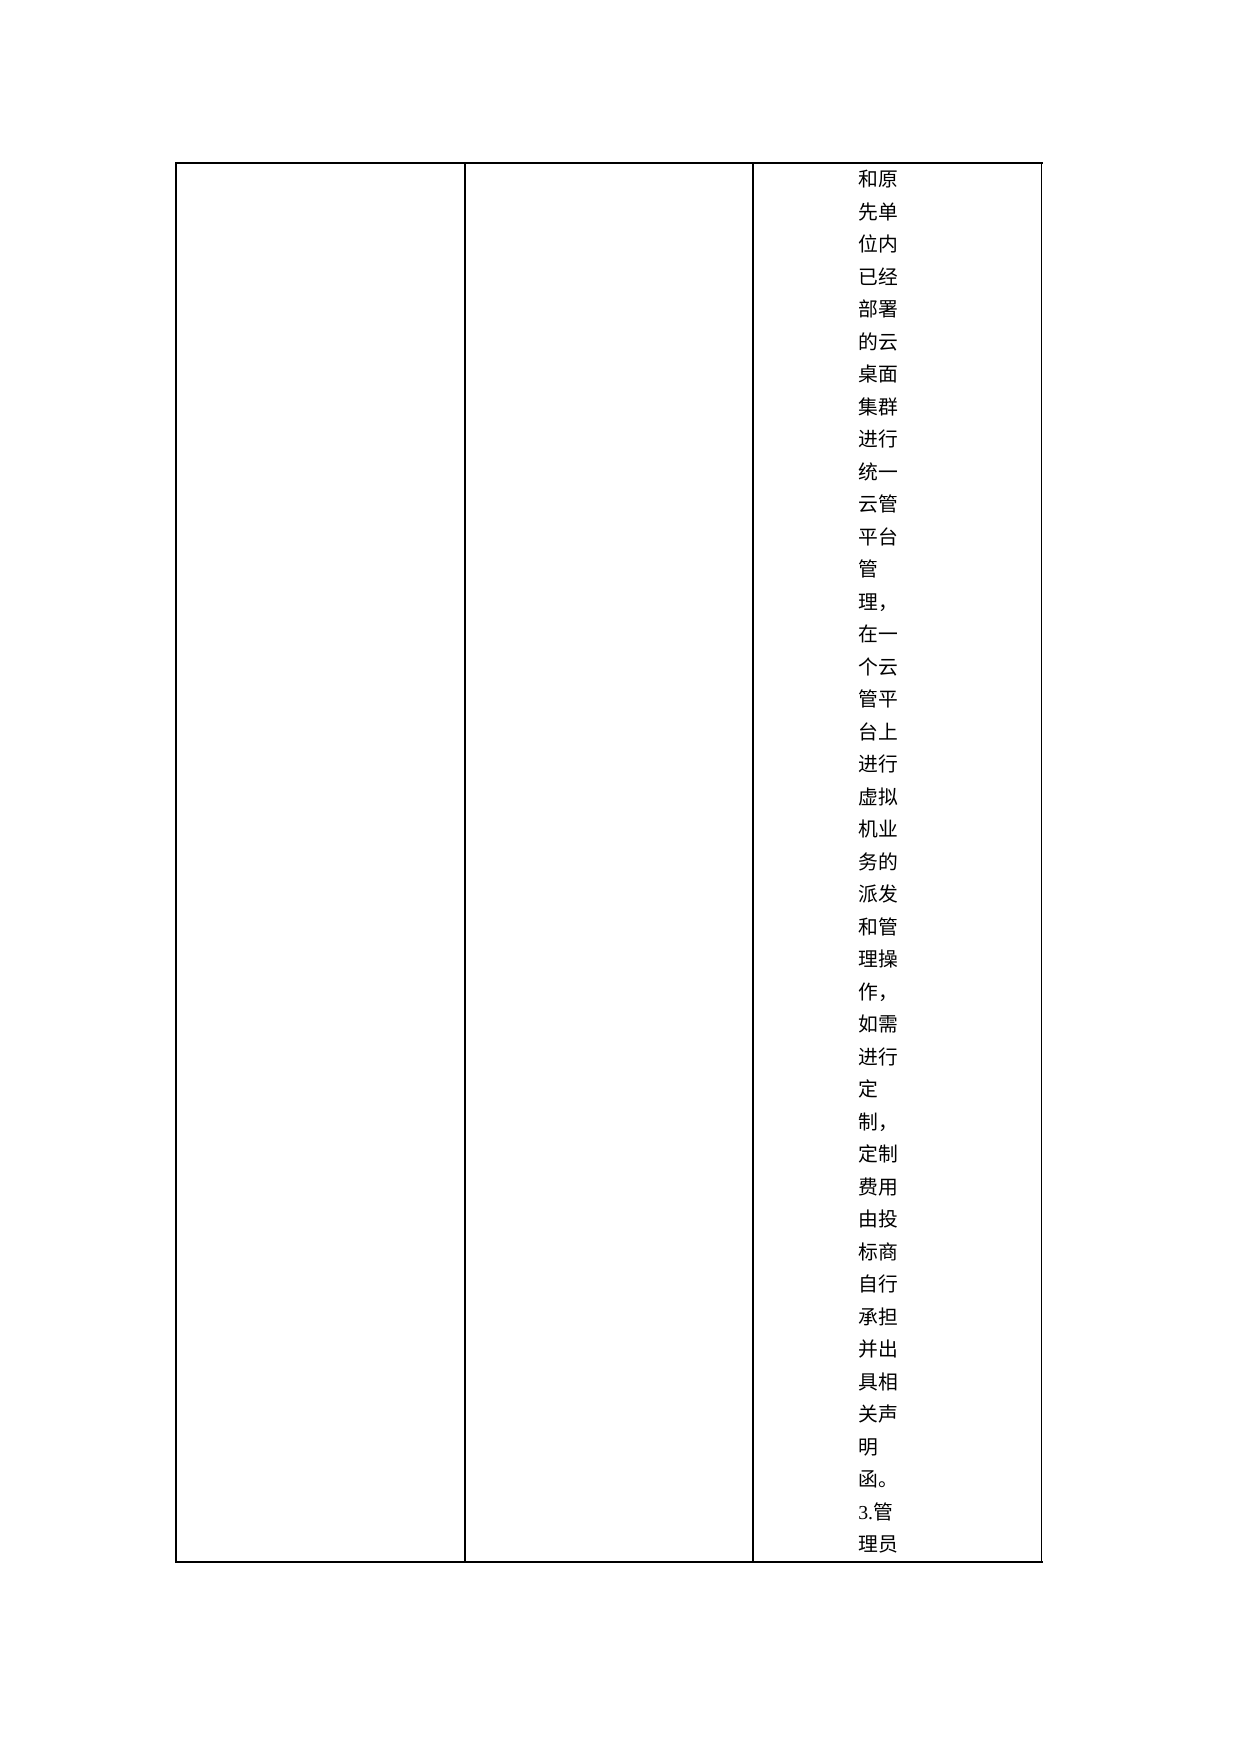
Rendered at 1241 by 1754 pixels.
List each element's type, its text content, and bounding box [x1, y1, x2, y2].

table_cell [177, 164, 464, 1561]
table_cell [754, 164, 1041, 1561]
table_cell 1 [466, 164, 752, 1561]
